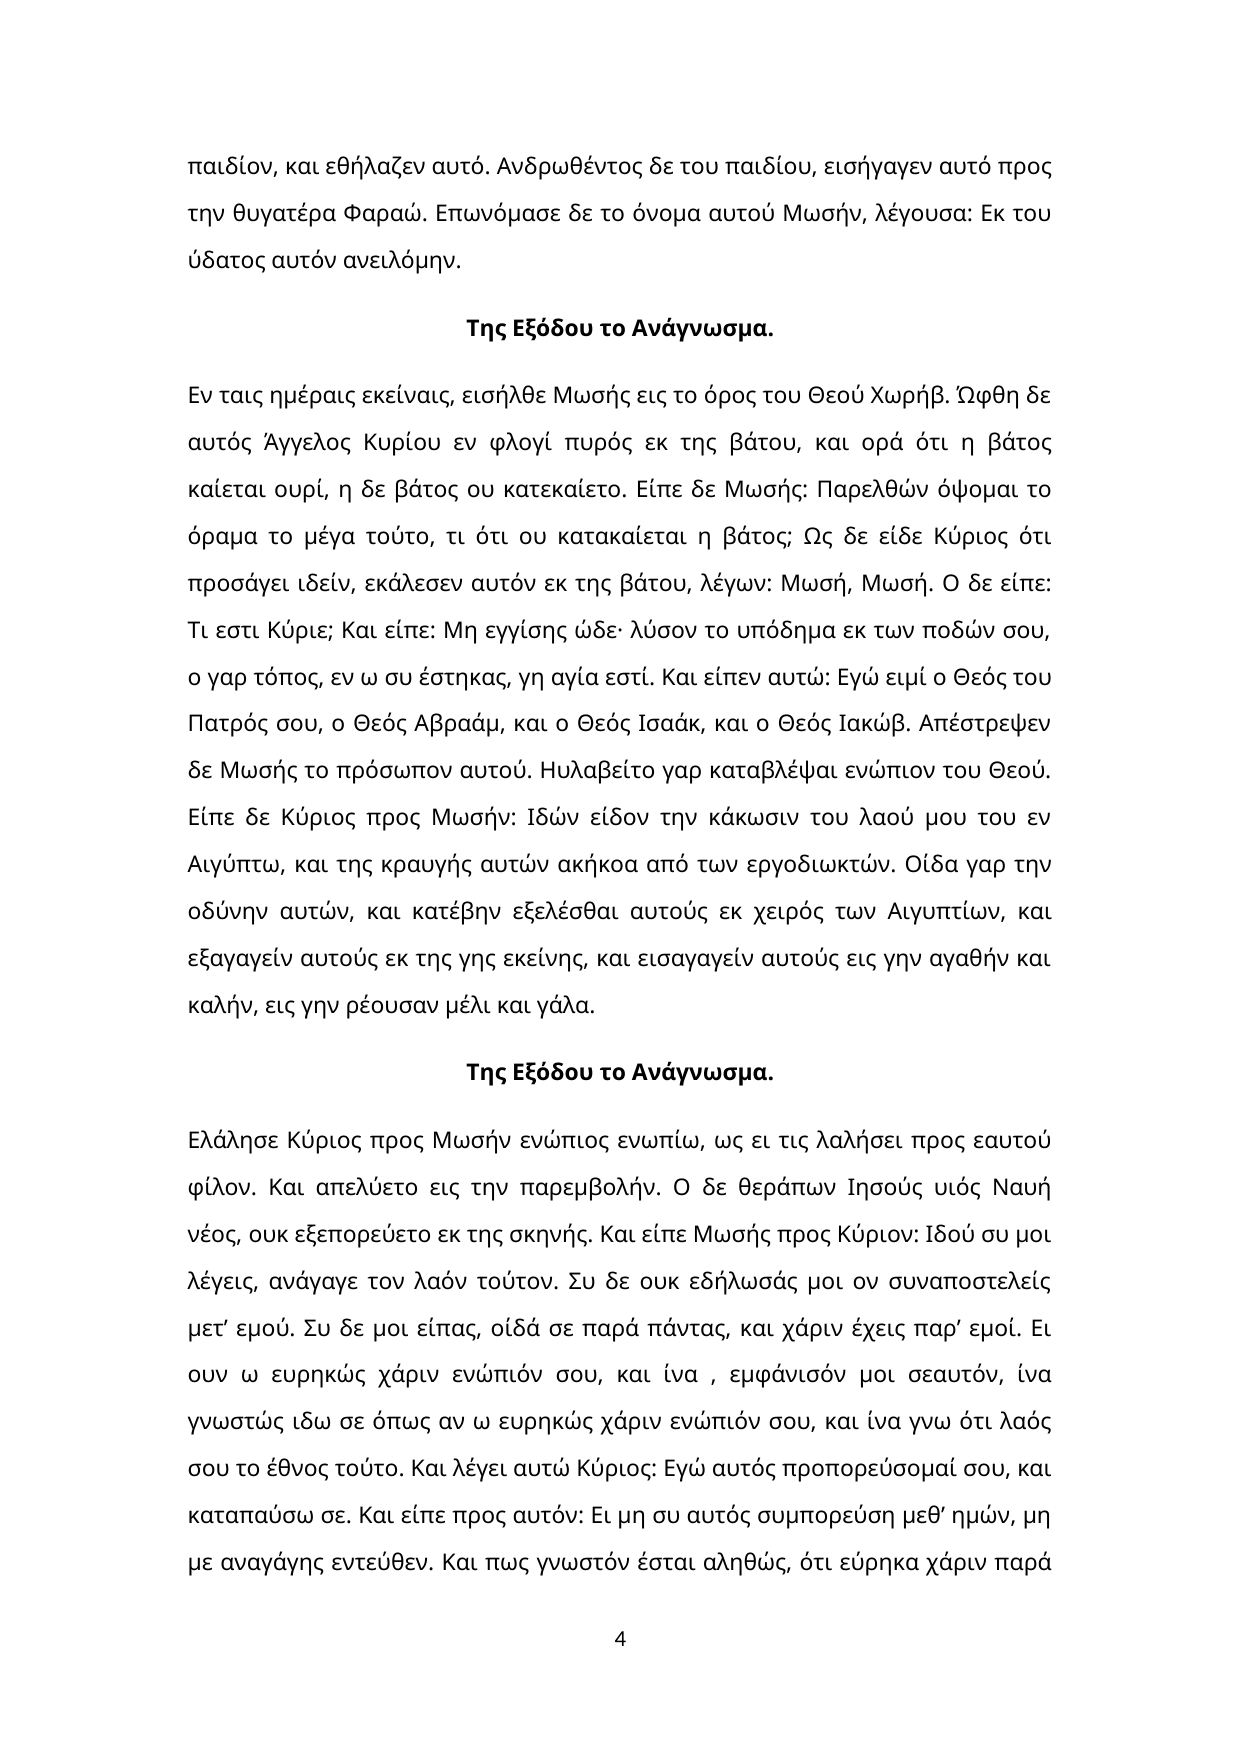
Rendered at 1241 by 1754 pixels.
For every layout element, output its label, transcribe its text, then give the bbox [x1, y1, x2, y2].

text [187, 150, 1053, 275]
text Της Εξόδου το Ανάγνωσμα. [187, 311, 1053, 343]
text Εν ταις ημέραις εκείναις, εισήλθε Μωσής εις το όρος του Θεού Χωρήβ. Ώφθη δε αυτός Άγγελος Κυρίου εν φλογί πυρός εκ της βάτου, και ορά ότι η βάτος καίεται ουρί, η δε βάτος ου κατεκαίετο. Είπε δε Μωσής: Παρελθών όψομαι το όραμα το μέγα τούτο, τι ότι ου κατακαίεται η βάτος; Ως δε είδε Κύριος ότι προσάγει ιδείν, εκάλεσεν αυτόν εκ της βάτου, λέγων: Μωσή, Μωσή. Ο δε είπε: Τι εστι Κύριε; Και είπε: Μη εγγίσης ώδε· λύσον το υπόδημα εκ των ποδών σου, ο γαρ τόπος, εν ω συ έστηκας, γη αγία εστί. Και είπεν αυτώ: Εγώ ειμί ο Θεός του Πατρός σου, ο Θεός Αβραάμ, και ο Θεός Ισαάκ, και ο Θεός Ιακώβ. Απέστρεψεν δε Μωσής το πρόσωπον αυτού. Ηυλαβείτο γαρ καταβλέψαι ενώπιον του Θεού. Είπε δε Κύριος προς Μωσήν: Ιδών είδον την κάκωσιν του λαού μου του εν Αιγύπτω, και της κραυγής αυτών ακήκοα από των εργοδιωκτών. Οίδα γαρ την οδύνην αυτών, και κατέβην εξελέσθαι αυτούς εκ χειρός των Αιγυπτίων, και εξαγαγείν αυτούς εκ της γης εκείνης, και εισαγαγείν αυτούς εις γην αγαθήν και καλήν, εις γην ρέουσαν μέλι και γάλα. [187, 379, 1053, 1020]
text Της Εξόδου το Ανάγνωσμα. [187, 1056, 1053, 1087]
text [187, 1124, 1053, 1577]
